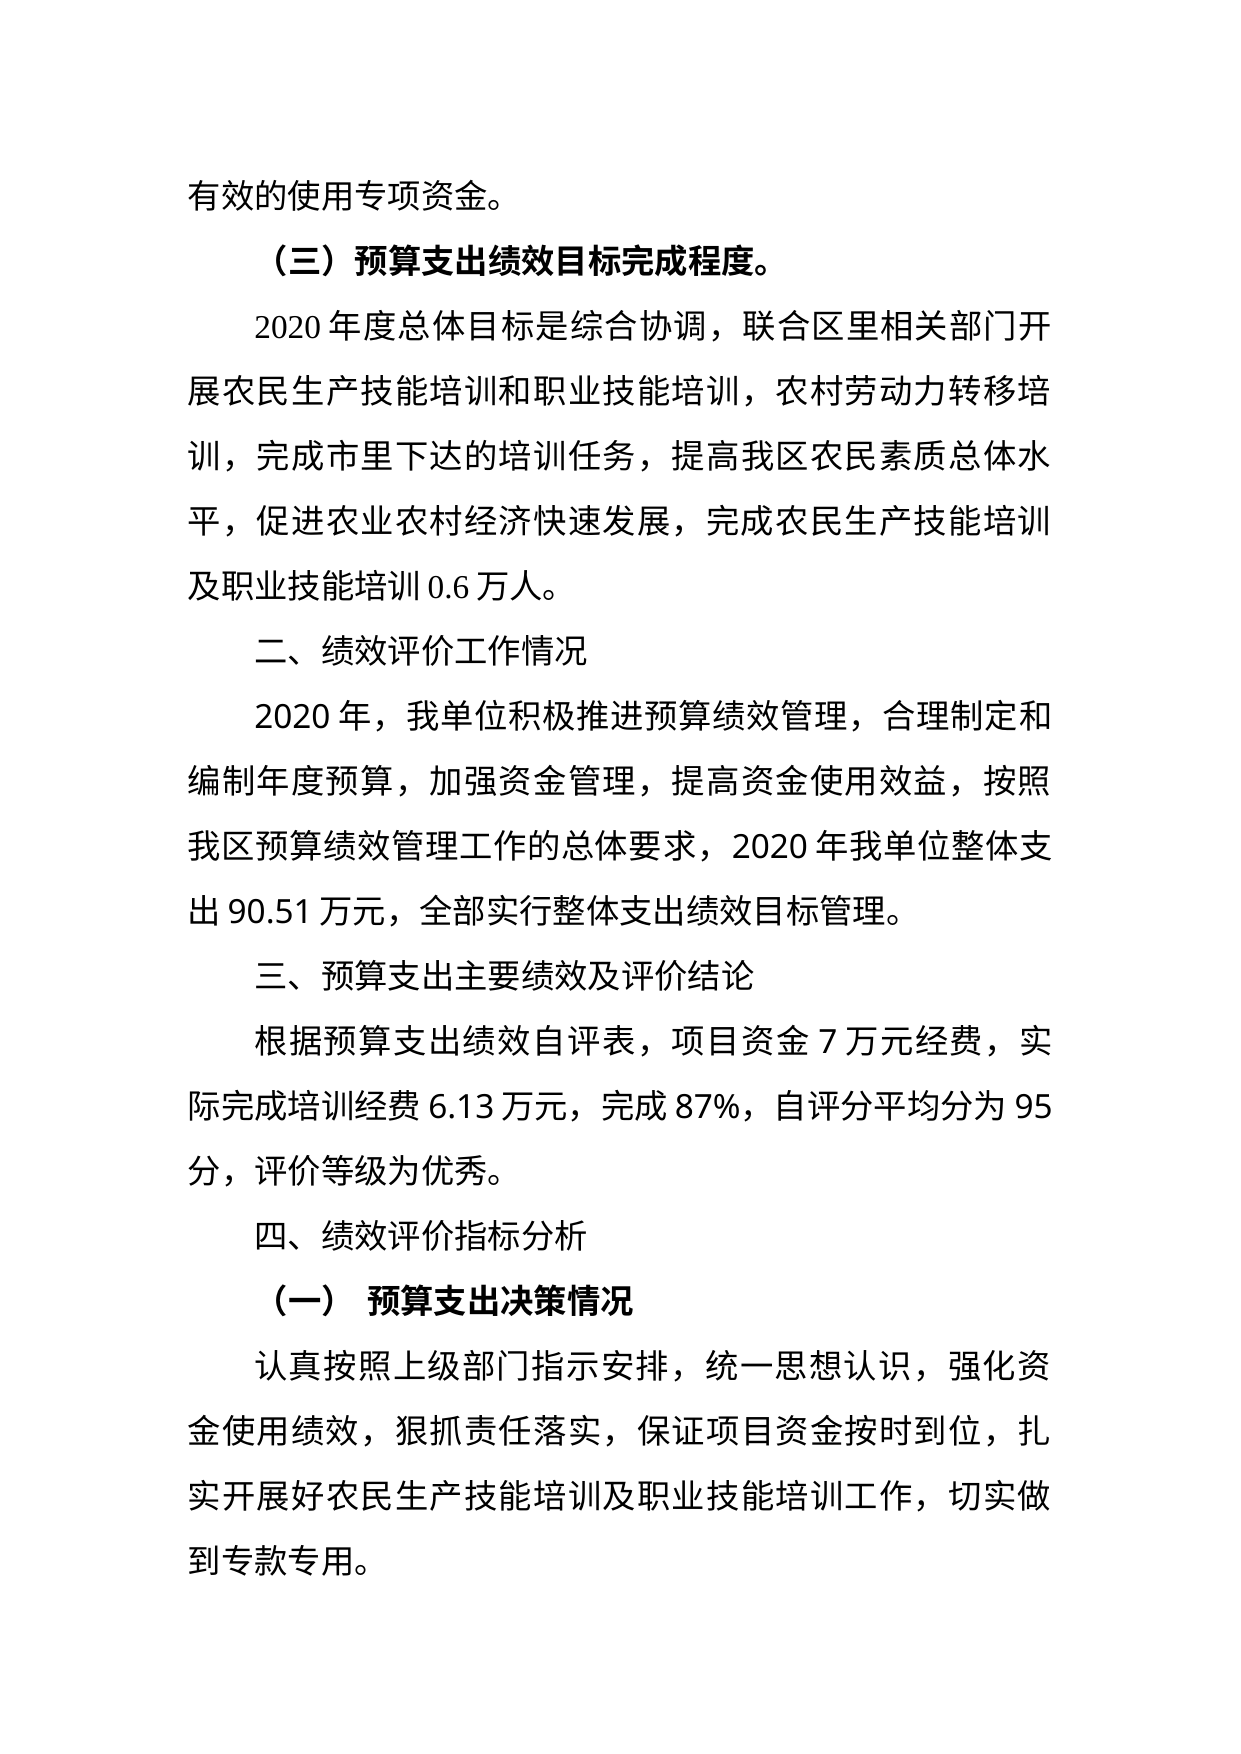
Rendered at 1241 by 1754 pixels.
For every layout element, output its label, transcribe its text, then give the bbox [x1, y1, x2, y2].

text 认真按照上级部门指示安排，统一思想认识，强化资金使用绩效，狠抓责任落实，保证项目资金按时到位，扎实开展好农民生产技能培训及职业技能培训工作，切实做到专款专用。 [187, 1332, 1053, 1592]
text （三）预算支出绩效目标完成程度。 [187, 227, 1053, 292]
text 2020年，我单位积极推进预算绩效管理，合理制定和编制年度预算，加强资金管理，提高资金使用效益，按照我区预算绩效管理工作的总体要求，2020年我单位整体支出90.51万元，全部实行整体支出绩效目标管理。 [187, 682, 1053, 942]
text 二、绩效评价工作情况 [187, 617, 1053, 682]
text 四、绩效评价指标分析 [254, 1202, 1053, 1267]
list 预算支出决策情况 [254, 1267, 1053, 1332]
text 三、预算支出主要绩效及评价结论 [187, 942, 1053, 1007]
text 根据预算支出绩效自评表，项目资金7万元经费，实际完成培训经费6.13万元，完成87%，自评分平均分为95分，评价等级为优秀。 [187, 1007, 1053, 1202]
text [187, 162, 1053, 227]
text 2020年度总体目标是综合协调，联合区里相关部门开展农民生产技能培训和职业技能培训，农村劳动力转移培训，完成市里下达的培训任务，提高我区农民素质总体水平，促进农业农村经济快速发展，完成农民生产技能培训及职业技能培训0.6万人。 [187, 292, 1053, 617]
